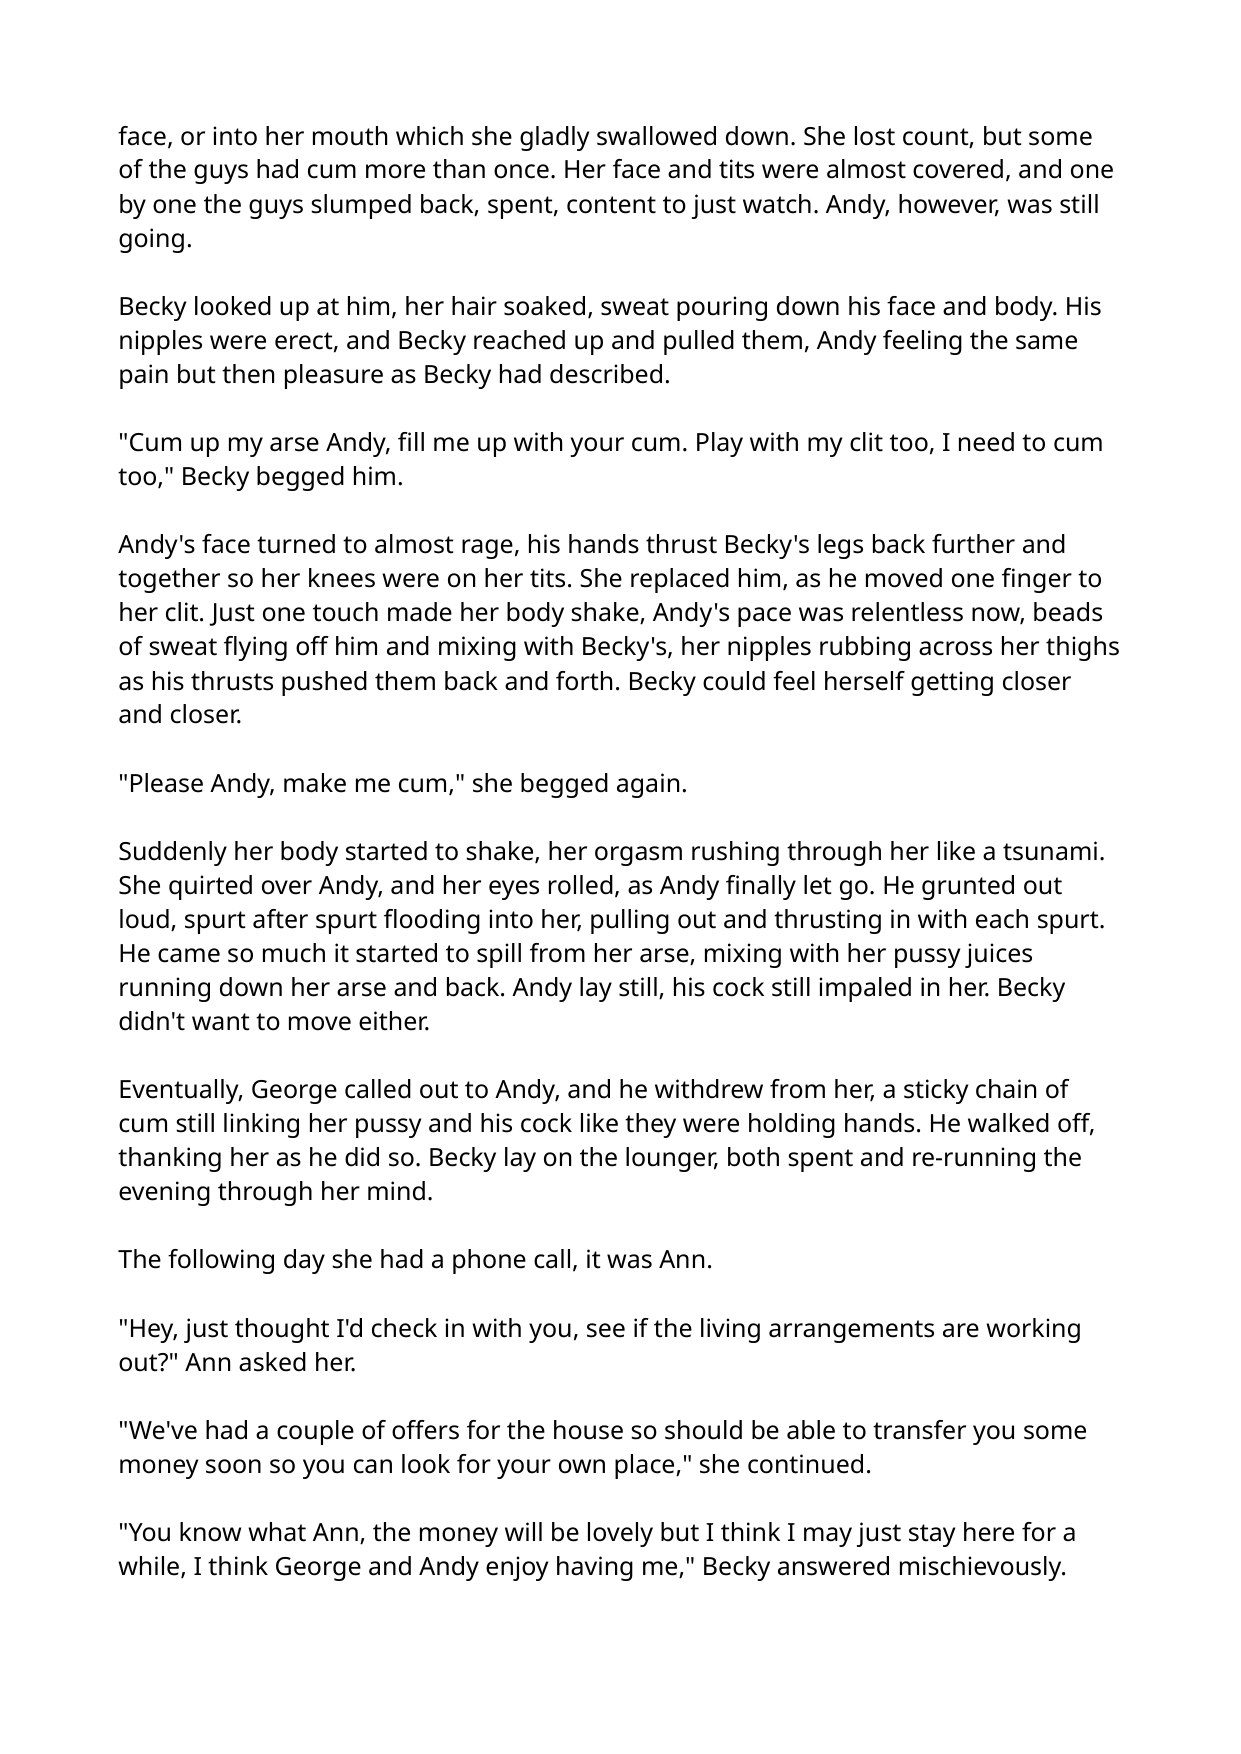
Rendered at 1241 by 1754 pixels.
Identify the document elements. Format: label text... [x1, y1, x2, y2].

text "Cum up my arse Andy, fill me up with your cum. Play with my clit too, I need to cum too," Becky begged him. [118, 425, 1122, 493]
text Becky looked up at him, her hair soaked, sweat pouring down his face and body. His nipples were erect, and Becky reached up and pulled them, Andy feeling the same pain but then pleasure as Becky had described. [118, 288, 1122, 391]
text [118, 118, 1122, 254]
text The following day she had a phone call, it was Ann. [118, 1242, 1122, 1276]
text Suddenly her body started to shake, her orgasm rushing through her like a tsunami. She quirted over Andy, and her eyes rolled, as Andy finally let go. He grunted out loud, spurt after spurt flooding into her, pulling out and thrusting in with each spurt. He came so much it started to spill from her arse, mixing with her pussy juices running down her arse and back. Andy lay still, his cock still impaled in her. Becky didn't want to move either. [118, 833, 1122, 1038]
text "Hey, just thought I'd check in with you, see if the living arrangements are working out?" Ann asked her. [118, 1310, 1122, 1378]
text "Please Andy, make me cum," she begged again. [118, 765, 1122, 799]
text Eventually, George called out to Andy, and he withdrew from her, a sticky chain of cum still linking her pussy and his cock like they were holding hands. He walked off, thanking her as he did so. Becky lay on the lounger, both spent and re-running the evening through her mind. [118, 1072, 1122, 1208]
text "We've had a couple of offers for the house so should be able to transfer you some money soon so you can look for your own place," she continued. [118, 1412, 1122, 1481]
text "You know what Ann, the money will be lovely but I think I may just stay here for a while, I think George and Andy enjoy having me," Becky answered mischievously. [118, 1515, 1122, 1583]
text Andy's face turned to almost rage, his hands thrust Becky's legs back further and together so her knees were on her tits. She replaced him, as he moved one finger to her clit. Just one touch made her body shake, Andy's pace was relentless now, beads of sweat flying off him and mixing with Becky's, her nipples rubbing across her thighs as his thrusts pushed them back and forth. Becky could feel herself getting closer and closer. [118, 527, 1122, 731]
